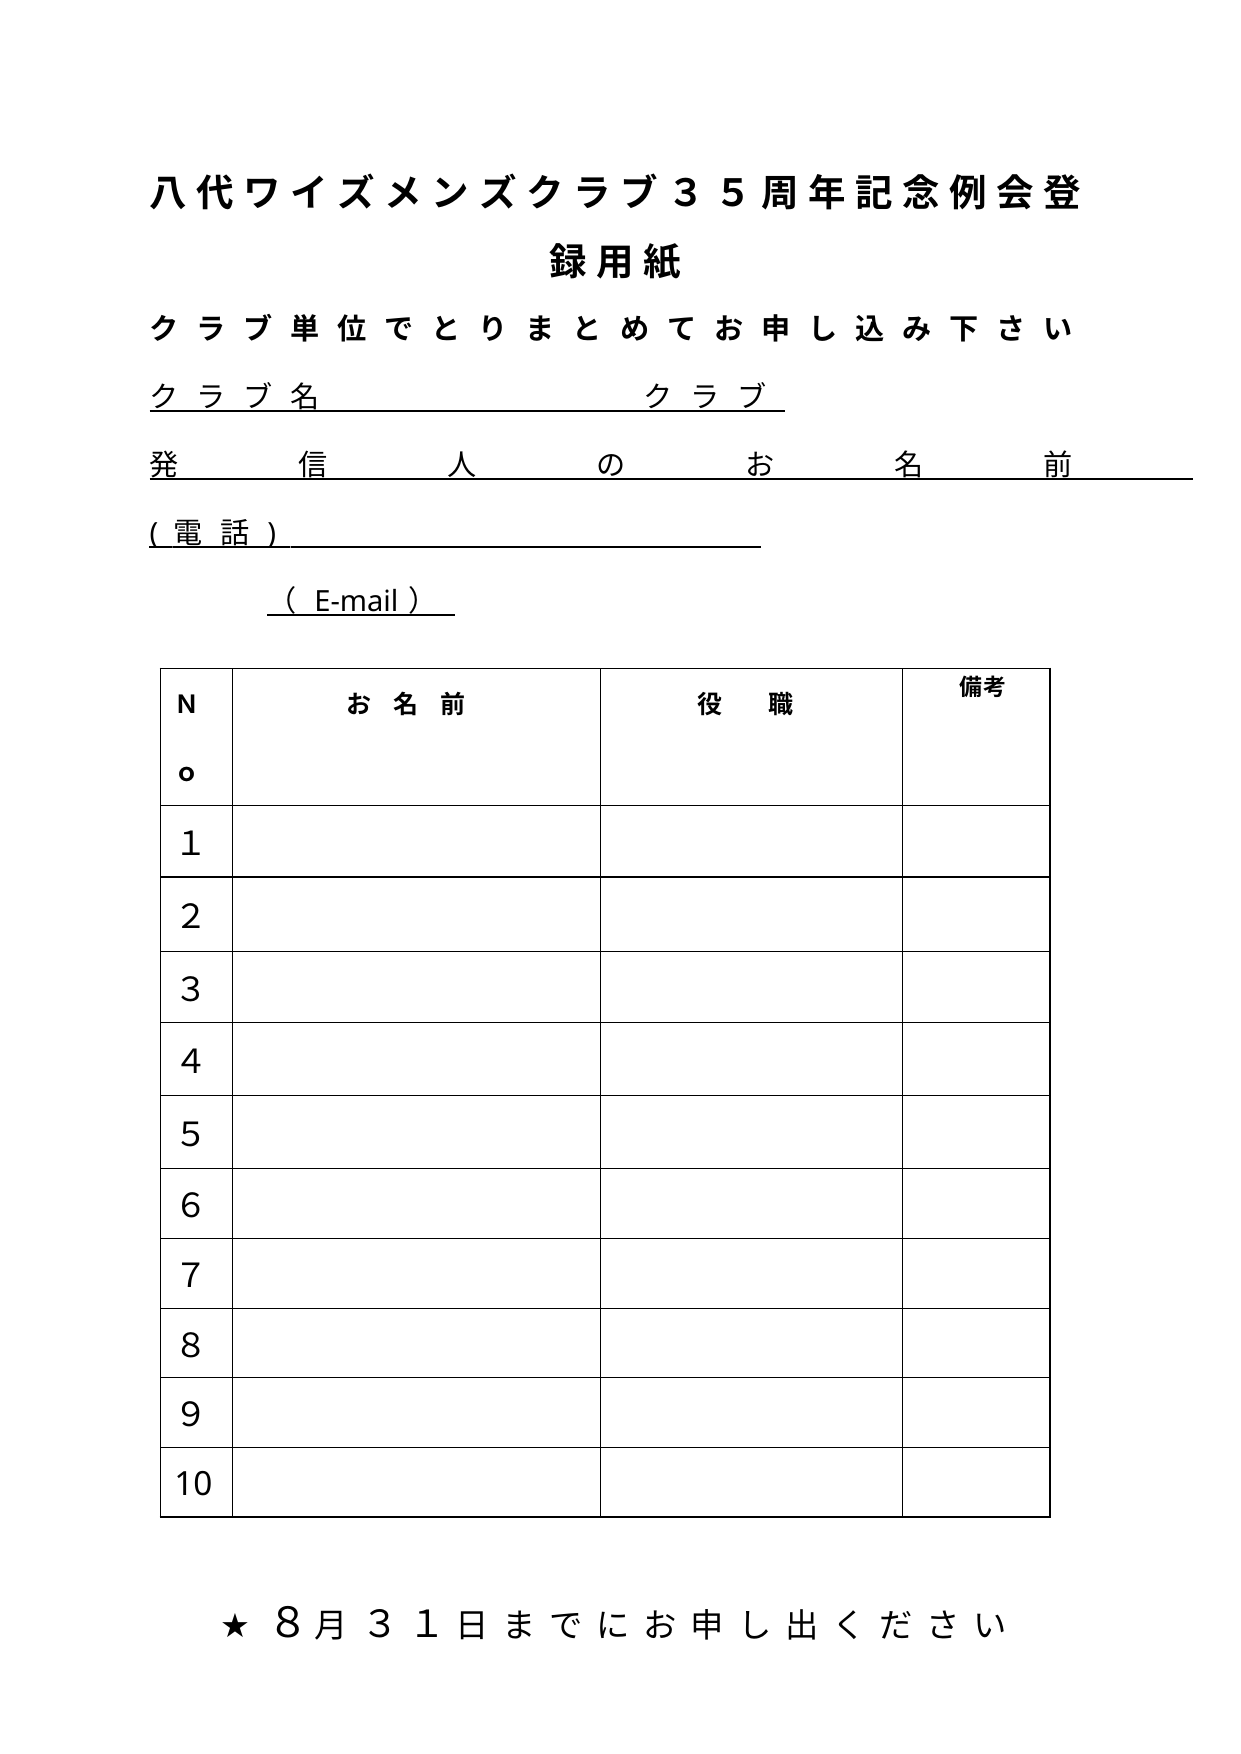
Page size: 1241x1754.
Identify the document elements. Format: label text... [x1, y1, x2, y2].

table_cell [601, 1309, 902, 1377]
table_cell ７ [161, 1239, 232, 1307]
table_cell [903, 1023, 1049, 1095]
table_cell [903, 1239, 1049, 1307]
table_header 役 職 [601, 669, 902, 805]
table_cell ９ [161, 1378, 232, 1447]
text クラブ単位でとりまとめてお申し込み下さい [149, 293, 1091, 361]
table_cell [903, 1448, 1049, 1516]
table_cell [601, 952, 902, 1022]
table_cell [233, 878, 600, 951]
table_cell [903, 878, 1049, 951]
table_cell [233, 1309, 600, 1377]
text クラブ名 クラブ [149, 361, 1091, 429]
table_cell [233, 1378, 600, 1447]
table_cell [601, 806, 902, 876]
text 発信人のお名前 (電話) [149, 479, 1091, 565]
table_cell [601, 1096, 902, 1168]
table_cell [903, 1096, 1049, 1168]
table_cell ６ [161, 1169, 232, 1238]
text ★８月３１日までにお申し出ください [149, 1586, 1091, 1654]
table_cell [233, 1448, 600, 1516]
table_cell [903, 806, 1049, 876]
table_cell ５ [161, 1096, 232, 1168]
table_cell [233, 1239, 600, 1307]
table_header Ｎｏ [161, 669, 232, 805]
table_cell １ [161, 806, 232, 876]
table_cell [903, 1169, 1049, 1238]
table_cell 10 [161, 1448, 232, 1516]
table_cell [601, 1169, 902, 1238]
table_cell [233, 1096, 600, 1168]
table_cell [601, 1378, 902, 1447]
table_cell ４ [161, 1023, 232, 1095]
table_cell [601, 878, 902, 951]
table_header 備考 [903, 669, 1049, 805]
table_cell [601, 1023, 902, 1095]
table_cell ８ [161, 1309, 232, 1377]
table_cell ３ [161, 952, 232, 1022]
text 八代ワイズメンズクラブ３５周年記念例会登録用紙 [149, 156, 1091, 293]
table_cell [233, 1023, 600, 1095]
table_cell [233, 806, 600, 876]
table_cell [903, 1378, 1049, 1447]
table_cell [233, 952, 600, 1022]
table_cell [903, 1309, 1049, 1377]
text （E-mail） [149, 565, 1091, 633]
table_cell [233, 1169, 600, 1238]
table_cell ２ [161, 878, 232, 951]
table_cell [601, 1448, 902, 1516]
table_header お名前 [233, 669, 600, 805]
table_cell [601, 1239, 902, 1307]
table_cell [903, 952, 1049, 1022]
text 発信人のお名前 (電話) [149, 429, 1091, 478]
